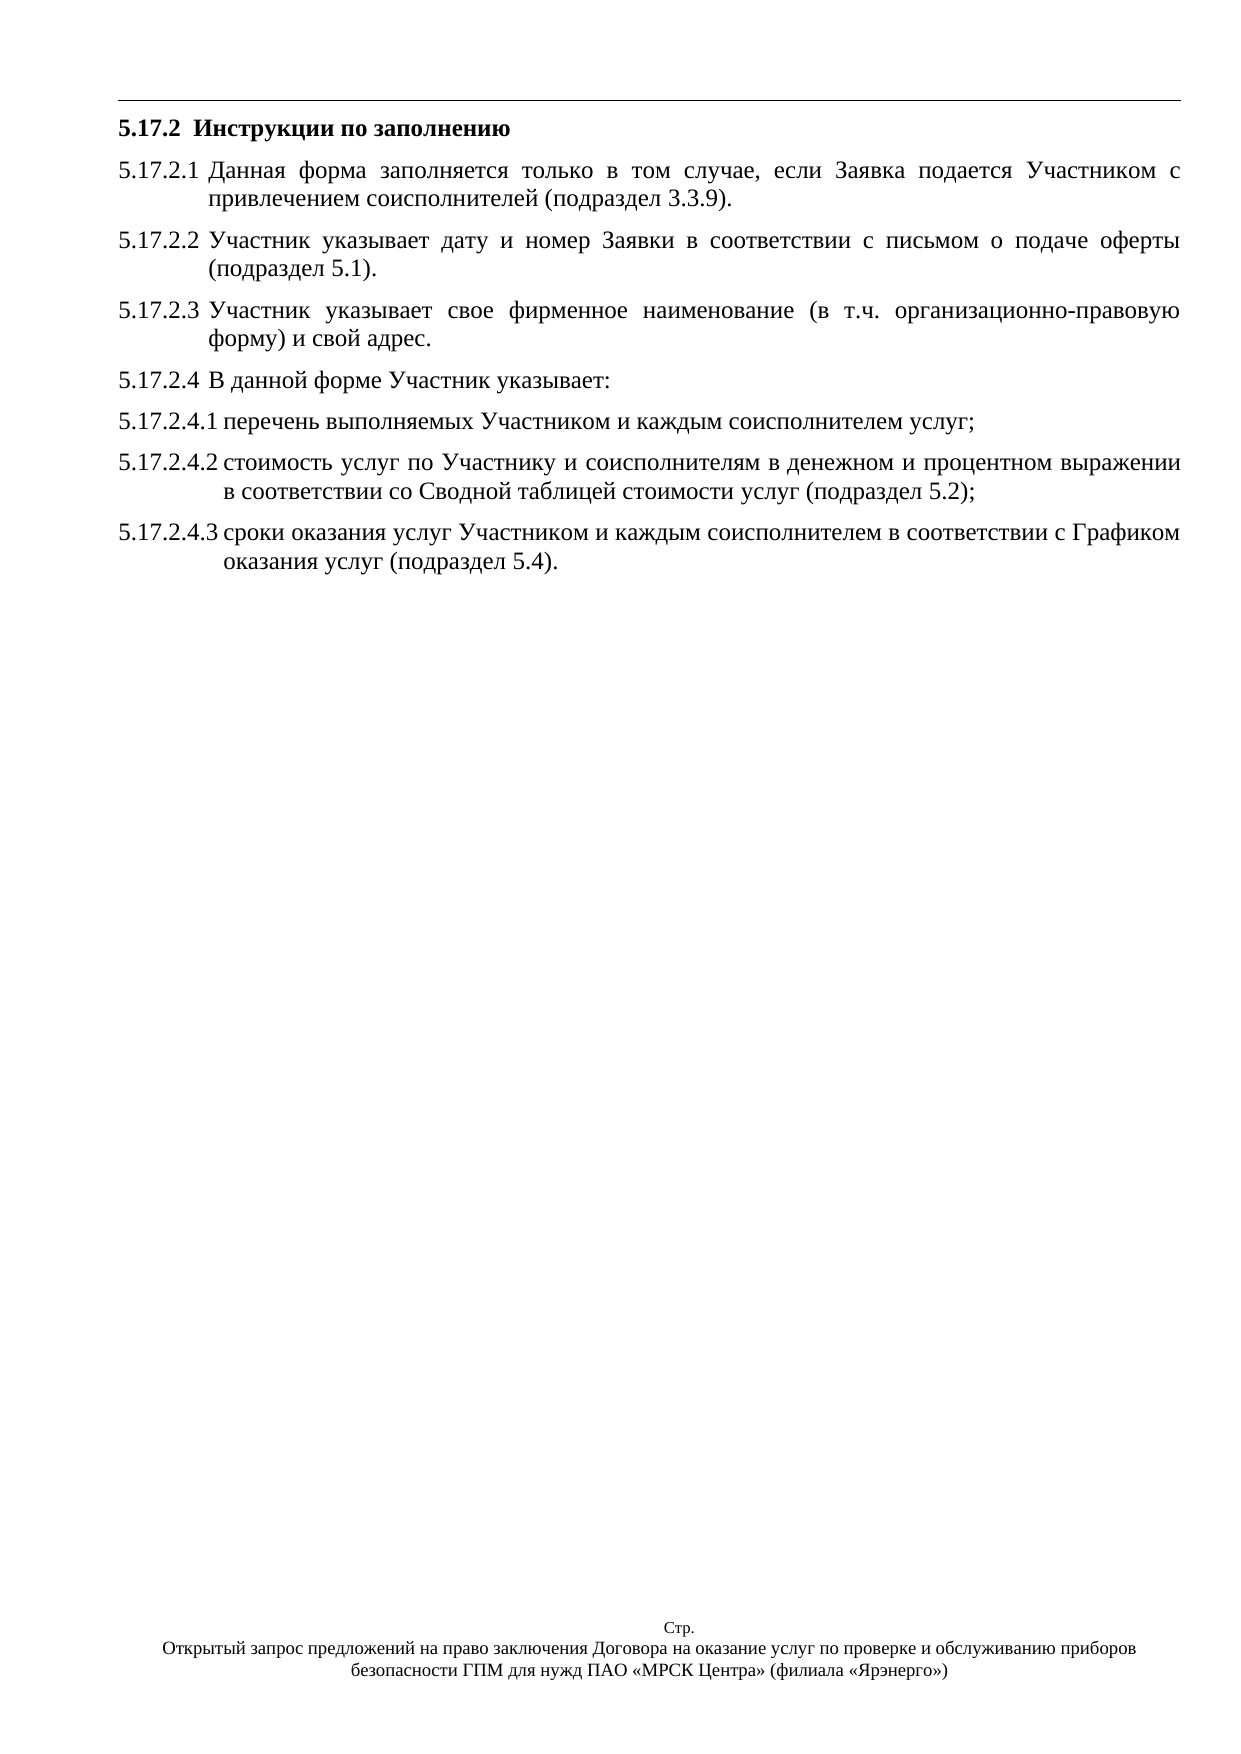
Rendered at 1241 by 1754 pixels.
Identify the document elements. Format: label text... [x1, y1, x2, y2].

list В данной форме Участник указывает: [118, 365, 1181, 393]
list Участник указывает свое фирменное наименование (в т.ч. организационно-правовую форму) и свой адрес. [118, 295, 1181, 352]
list Данная форма заполняется только в том случае, если Заявка подается Участником с привлечением соисполнителей (подраздел 3.3.9). [118, 155, 1181, 212]
list Участник указывает дату и номер Заявки в соответствии с письмом о подаче оферты (подраздел 5.1). [118, 225, 1181, 282]
list стоимость услуг по Участнику и соисполнителям в денежном и процентном выражении в соответствии со Сводной таблицей стоимости услуг (подраздел 5.2); [118, 447, 1181, 505]
subtitle Инструкции по заполнению [118, 113, 1181, 142]
list сроки оказания услуг Участником и каждым соисполнителем в соответствии с Графиком оказания услуг (подраздел 5.4). [118, 517, 1181, 575]
list перечень выполняемых Участником и каждым соисполнителем услуг; [118, 406, 1181, 435]
